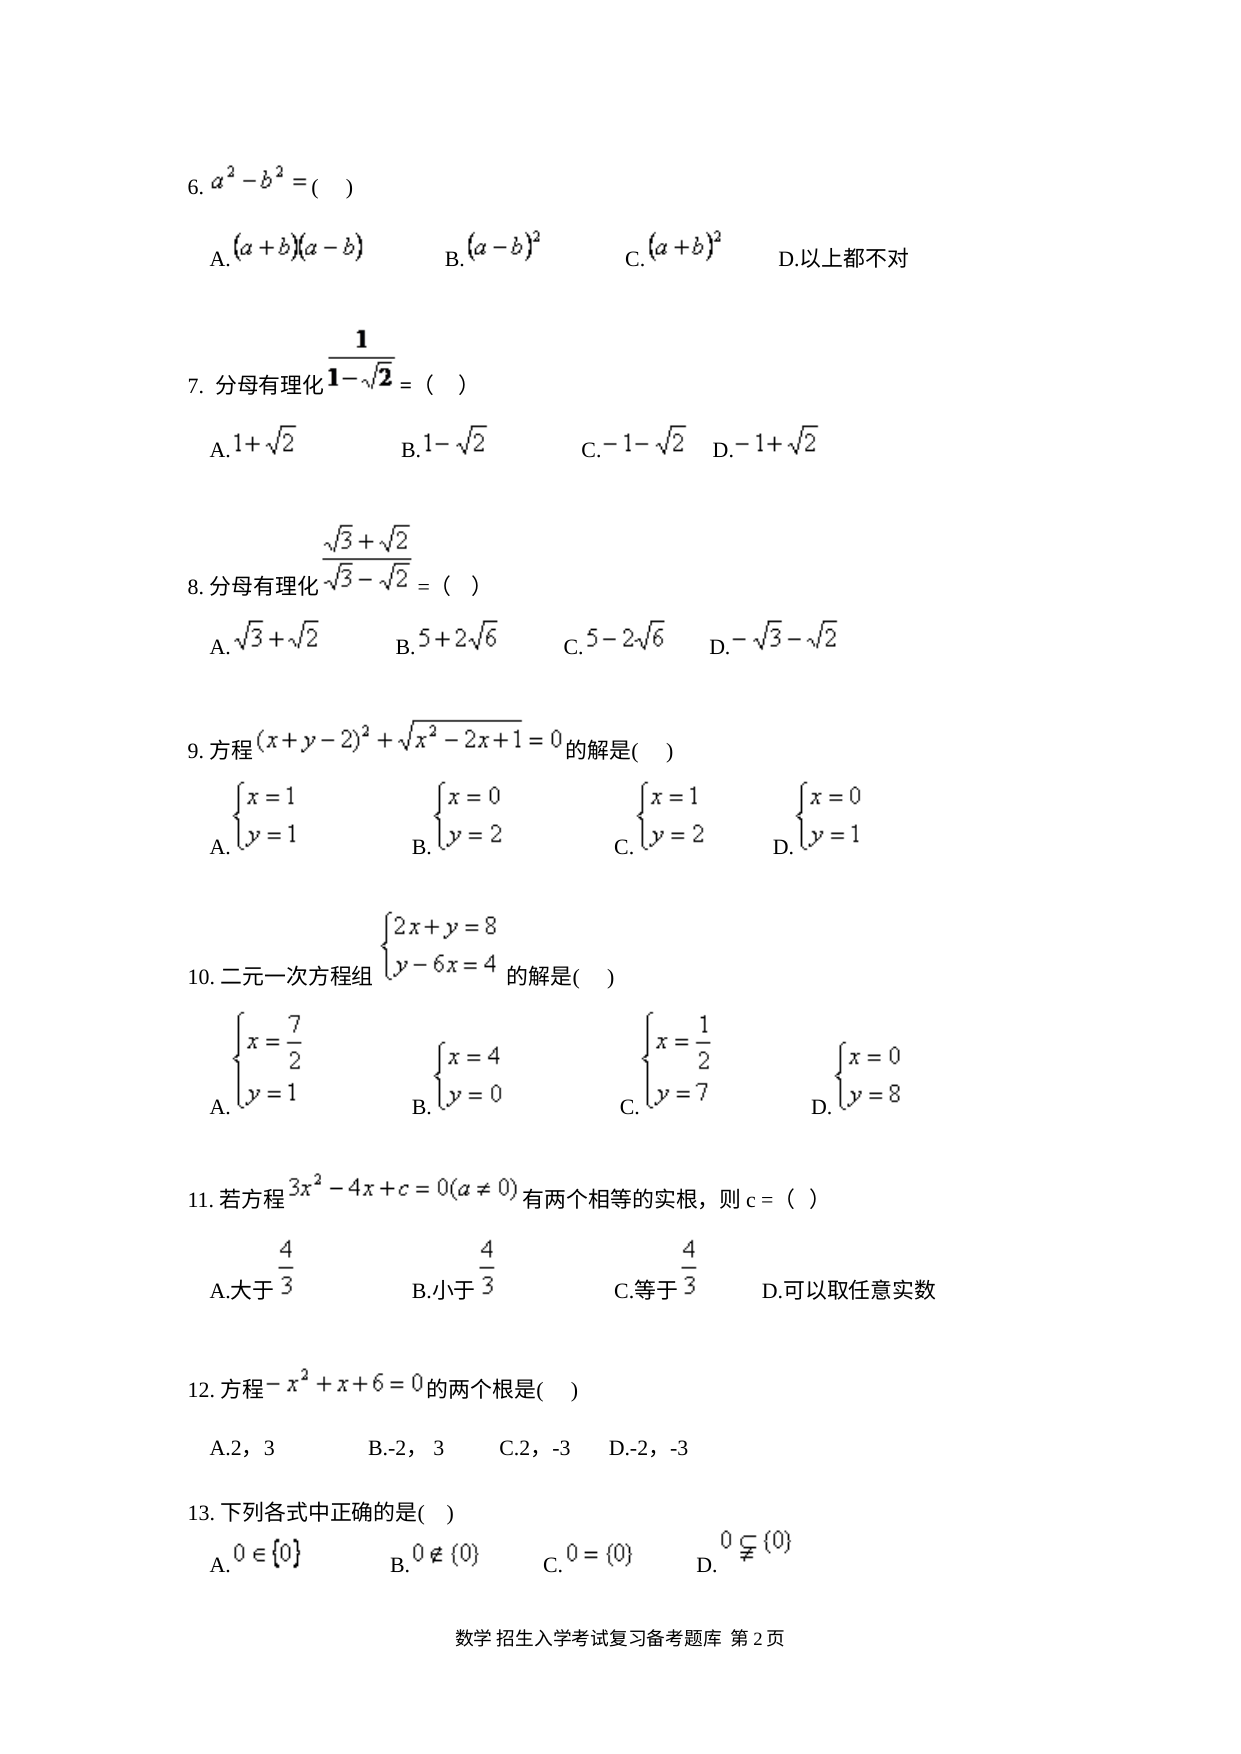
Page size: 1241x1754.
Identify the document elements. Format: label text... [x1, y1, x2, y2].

picture [420, 422, 492, 458]
picture [563, 1539, 640, 1573]
picture [230, 1536, 304, 1573]
picture [209, 162, 311, 195]
text 6. ( ) [187, 162, 1053, 227]
picture [230, 779, 300, 855]
picture [730, 617, 842, 655]
picture [230, 1007, 308, 1115]
picture [475, 1234, 501, 1299]
picture [274, 1234, 300, 1299]
picture [639, 1007, 717, 1115]
picture [634, 779, 708, 855]
text 7. 分母有理化=（ ） [187, 324, 1053, 422]
picture [431, 1039, 506, 1115]
picture [464, 227, 546, 266]
picture [583, 617, 671, 655]
picture [230, 230, 367, 266]
text 12. 方程的两个根是( ) [187, 1364, 1053, 1429]
picture [410, 1539, 485, 1573]
picture [733, 422, 823, 458]
picture [285, 1169, 523, 1207]
picture [230, 617, 325, 655]
text A.2，3 B.-2， 3 C.2，-3 D.-2，-3 [187, 1429, 1053, 1462]
text 8. 分母有理化=（ ） [187, 519, 1053, 617]
picture [645, 227, 727, 266]
picture [324, 324, 400, 394]
picture [230, 422, 301, 458]
picture [793, 779, 865, 855]
picture [415, 617, 503, 655]
text A.大于 B.小于 C.等于 D.可以取任意实数 [187, 1234, 1053, 1332]
text A. B. C. D. [187, 422, 1053, 487]
text A. B. C. D. [187, 1527, 1053, 1592]
picture [717, 1527, 799, 1573]
text 10. 二元一次方程组 的解是( ) [187, 909, 1053, 1007]
picture [677, 1234, 703, 1299]
text A. B. C. D.以上都不对 [187, 227, 1053, 292]
picture [601, 422, 691, 458]
picture [431, 779, 506, 855]
picture [832, 1039, 906, 1115]
text 11. 若方程有两个相等的实根，则c =（ ） [187, 1169, 1053, 1234]
picture [264, 1364, 427, 1398]
picture [253, 714, 566, 759]
text 13. 下列各式中正确的是( ) [187, 1494, 1053, 1527]
picture [378, 909, 502, 985]
picture [318, 519, 418, 595]
